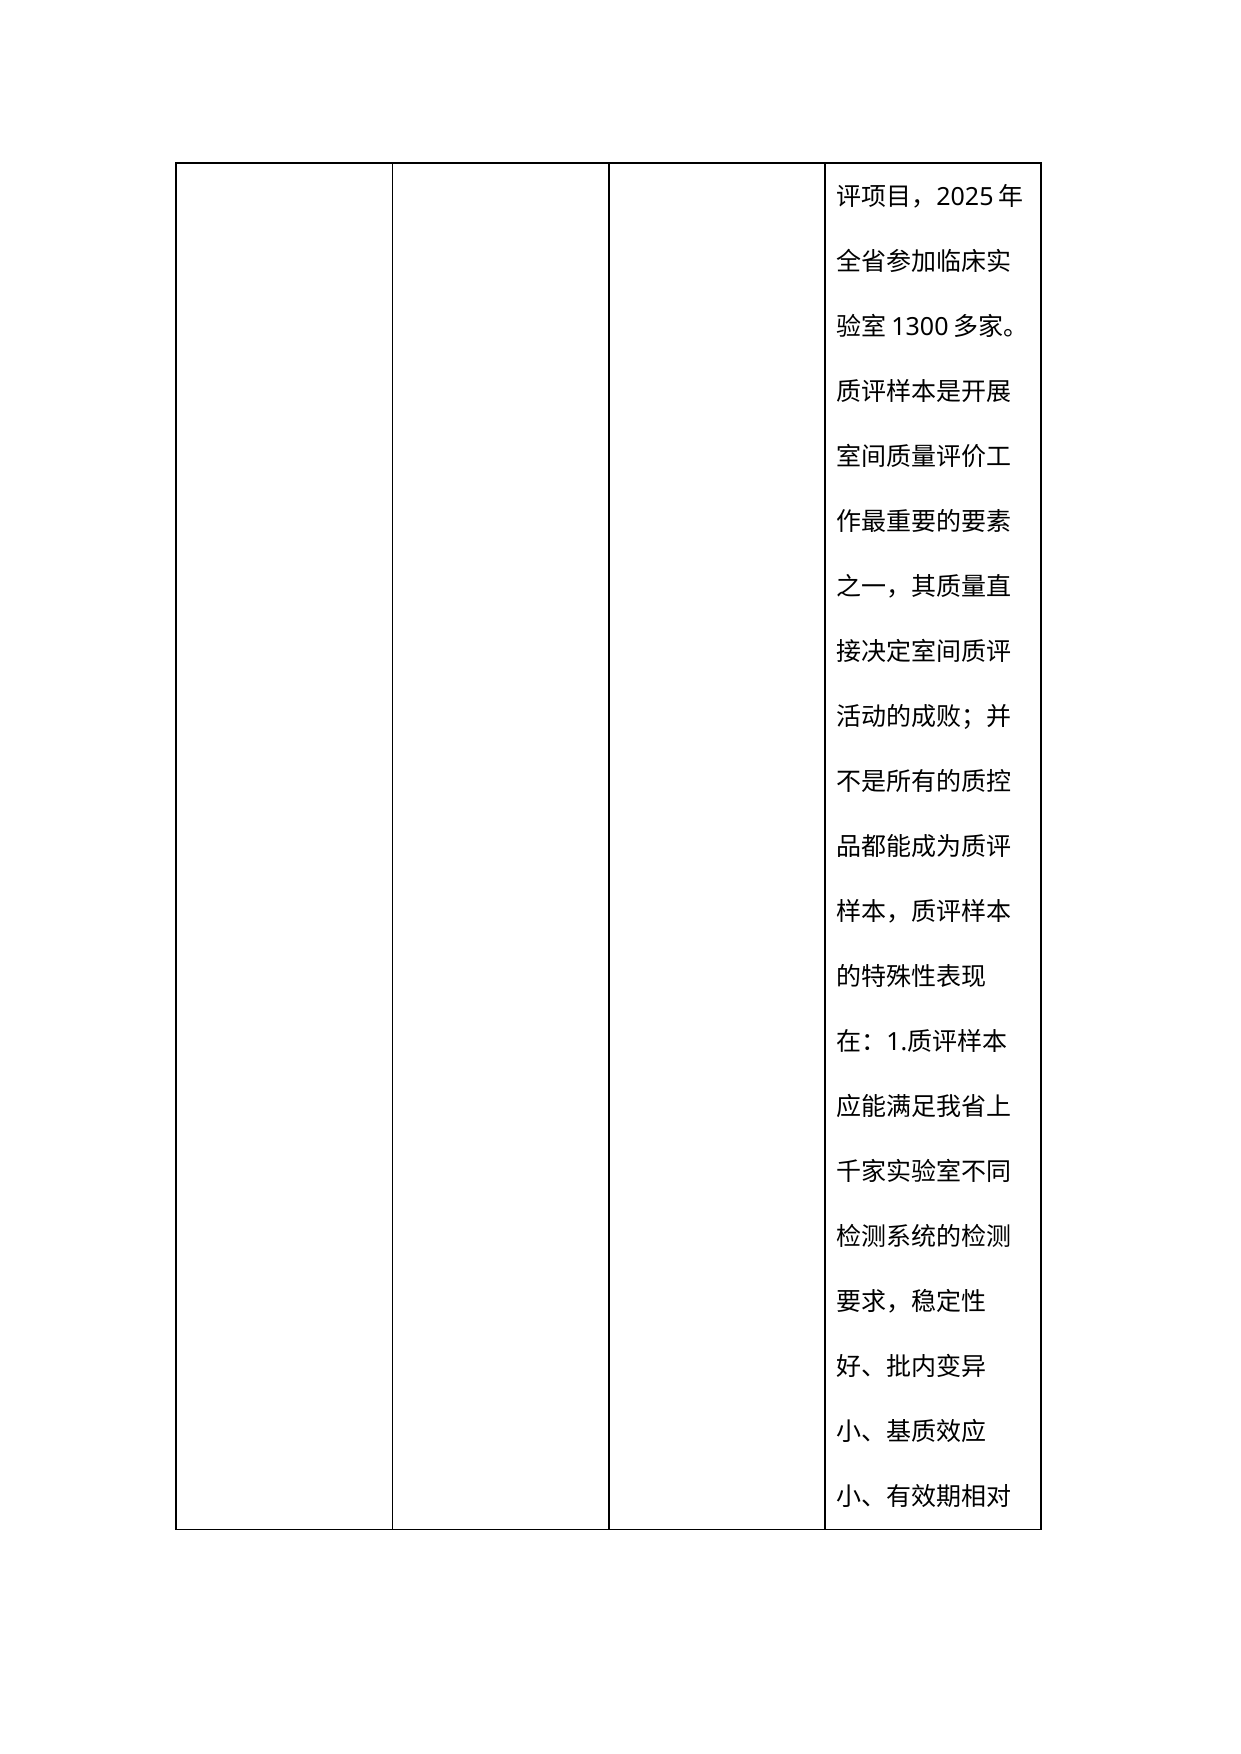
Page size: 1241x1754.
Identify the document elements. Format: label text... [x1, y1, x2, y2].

table_cell 2 [393, 164, 608, 1528]
table_cell [610, 164, 824, 1528]
table_cell [177, 164, 392, 1528]
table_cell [826, 164, 1040, 1528]
